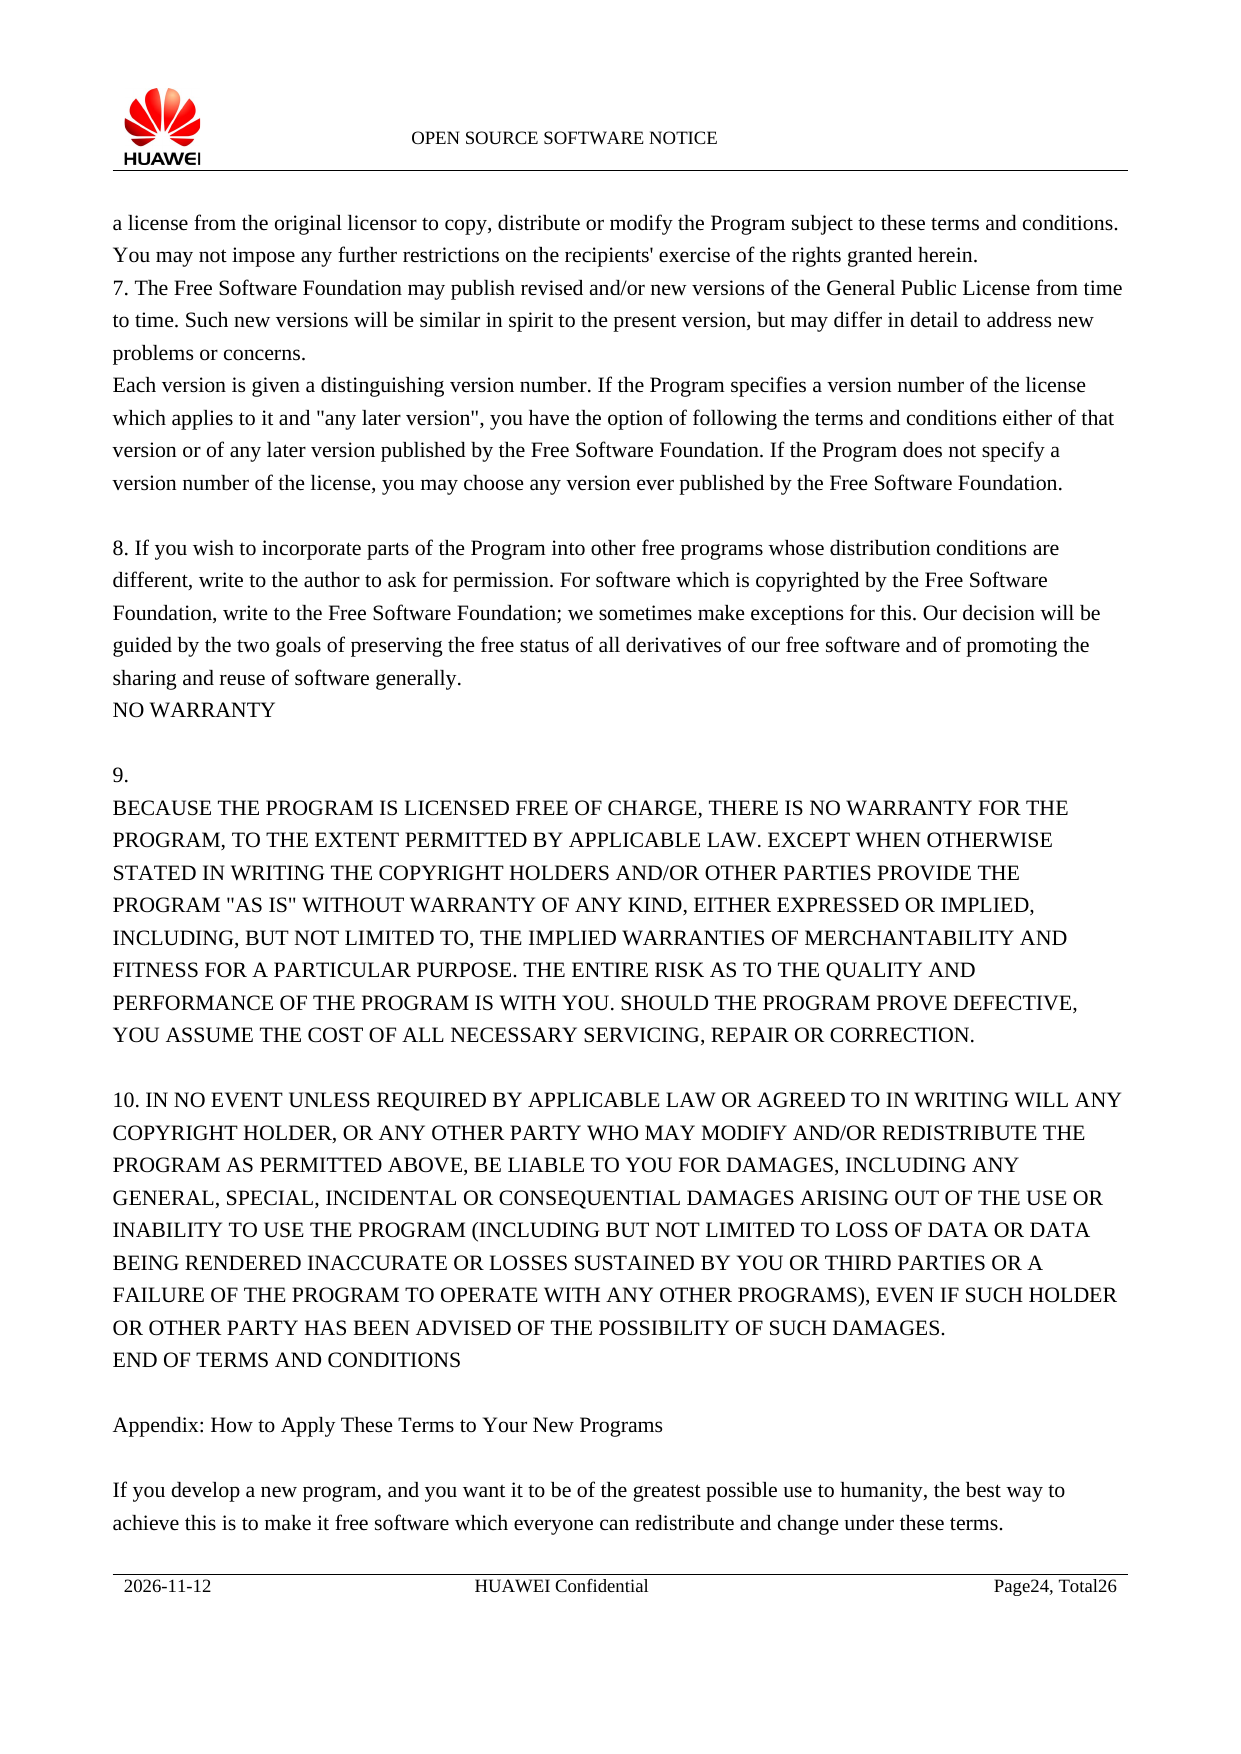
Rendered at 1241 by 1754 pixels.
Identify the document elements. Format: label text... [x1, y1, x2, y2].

picture [124, 88, 201, 165]
